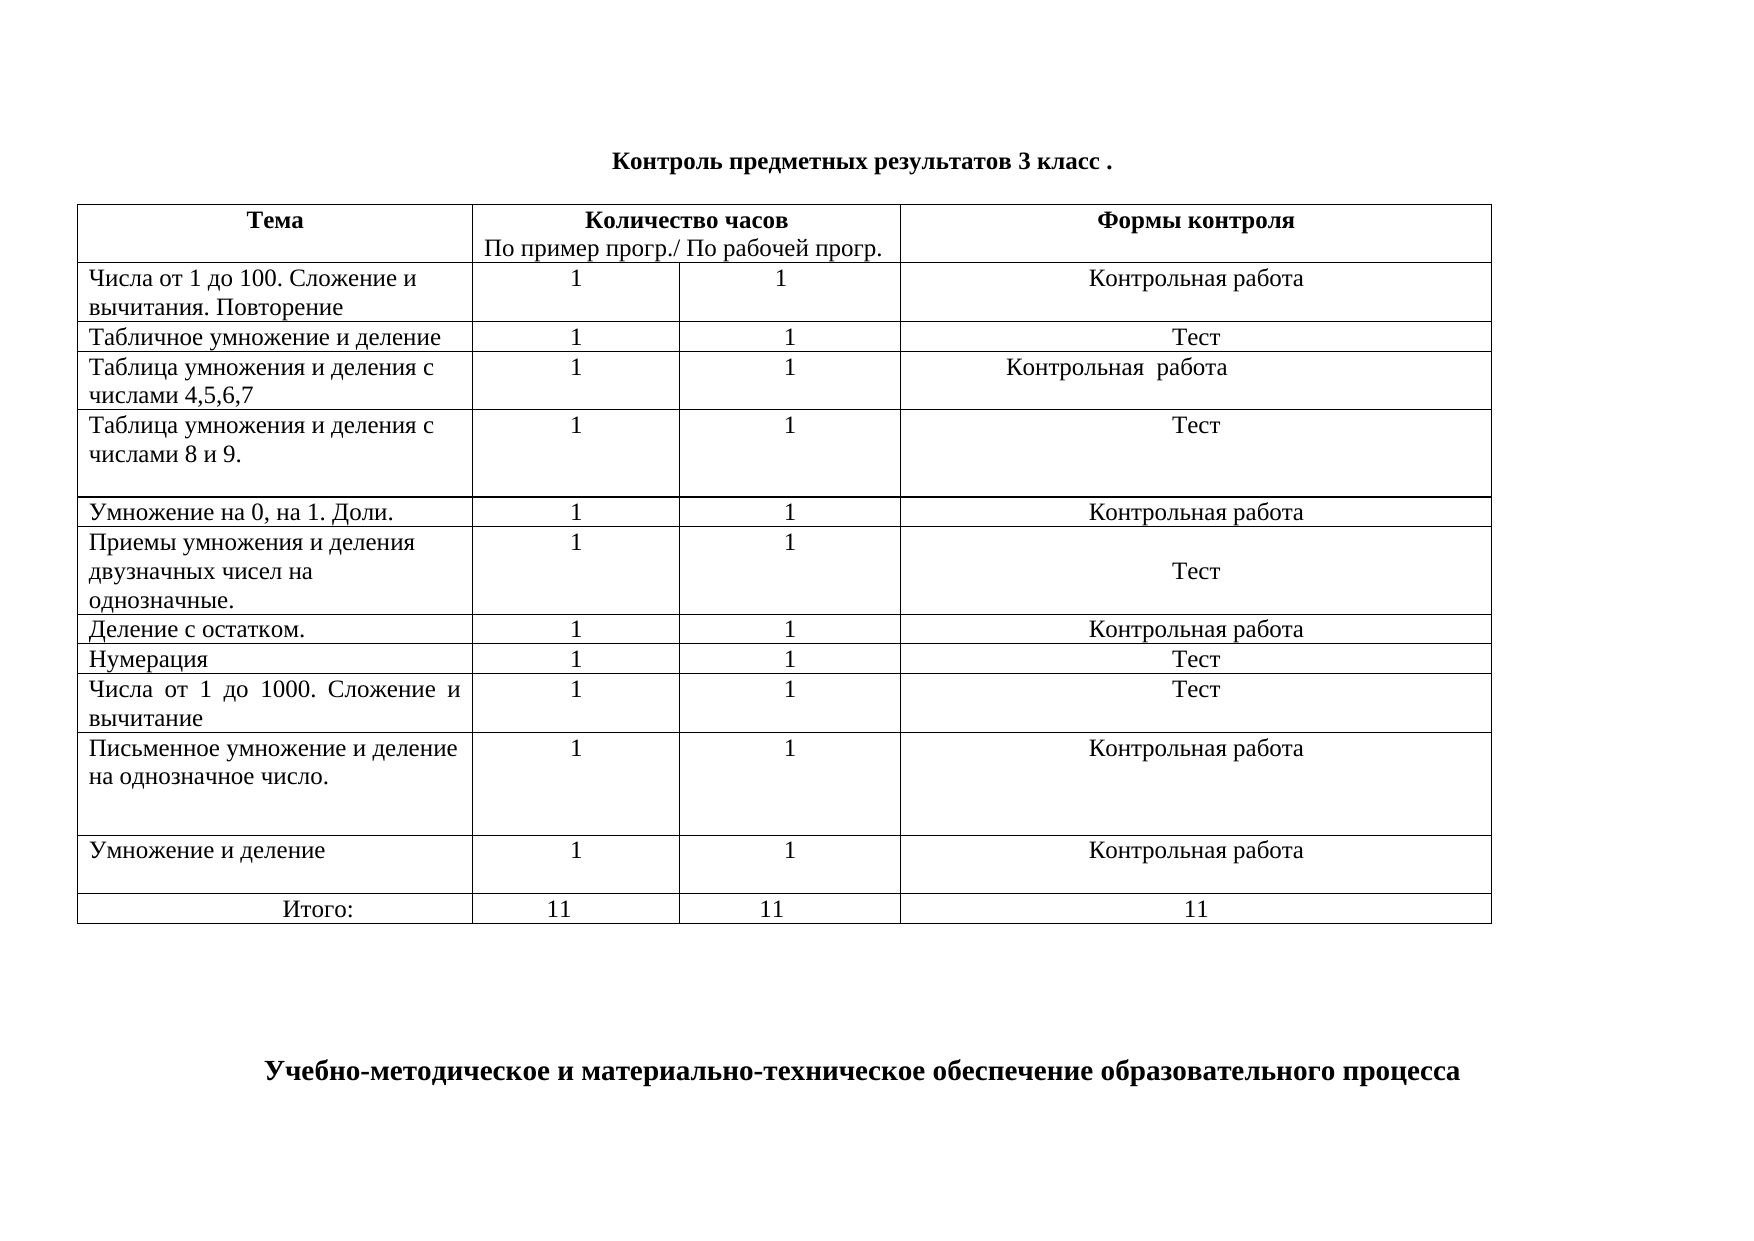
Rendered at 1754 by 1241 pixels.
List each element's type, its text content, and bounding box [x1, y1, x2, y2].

table_cell Контрольная работа [901, 498, 1491, 526]
table_cell Табличное умножение и деление [78, 322, 472, 351]
table_header Формы контроля [901, 205, 1491, 262]
table_cell Тест [901, 410, 1491, 496]
table_cell 1 [680, 527, 900, 613]
table_cell Тест [901, 674, 1491, 732]
table_cell Числа от 1 до 1000. Сложение и вычитание [78, 674, 472, 732]
table_cell 1 [680, 352, 900, 409]
table_cell Контрольная работа [901, 733, 1491, 834]
table_cell 1 [473, 498, 679, 526]
table_cell 1 [680, 263, 900, 321]
table_cell 1 [680, 674, 900, 732]
table_cell Таблица умножения и деления с числами 4,5,6,7 [78, 352, 472, 409]
table_cell Деление с остатком. [78, 615, 472, 643]
table_cell 1 [680, 615, 900, 643]
table_cell Письменное умножение и деление на однозначное число. [78, 733, 472, 834]
table_cell 1 [680, 322, 900, 351]
table_cell Тест [901, 644, 1491, 673]
table_cell Числа от 1 до 100. Сложение и вычитания. Повторение [78, 263, 472, 321]
table_cell Тест [901, 527, 1491, 613]
table_cell Контрольная работа [901, 352, 1491, 409]
table_cell 1 [680, 644, 900, 673]
table_header Тема [78, 205, 472, 262]
table_cell Приемы умножения и деления двузначных чисел на однозначные. [78, 527, 472, 613]
table_cell 11 [473, 894, 679, 923]
table_cell Тест [901, 322, 1491, 351]
table_cell Таблица умножения и деления с числами 8 и 9. [78, 410, 472, 496]
table_header Количество часов По пример прогр./ По рабочей прогр. [473, 205, 900, 262]
table_cell 1 [473, 527, 679, 613]
table_cell 1 [473, 615, 679, 643]
table_cell 1 [680, 836, 900, 893]
table_cell 11 [680, 894, 900, 923]
table_cell 1 [473, 644, 679, 673]
table_cell Итого: [78, 894, 472, 923]
table_cell 1 [680, 410, 900, 496]
table_cell Контрольная работа [901, 836, 1491, 893]
table_cell 1 [473, 263, 679, 321]
table_cell Умножение на 0, на 1. Доли. [78, 498, 472, 526]
text Контроль предметных результатов 3 класс . [89, 146, 1636, 175]
table_cell Нумерация [78, 644, 472, 673]
table_cell Контрольная работа [901, 263, 1491, 321]
table_cell Контрольная работа [901, 615, 1491, 643]
table_cell 11 [901, 894, 1491, 923]
table_cell 1 [680, 498, 900, 526]
table_cell Умножение и деление [78, 836, 472, 893]
table_cell 1 [473, 674, 679, 732]
table_cell 1 [680, 733, 900, 834]
table_cell 1 [473, 733, 679, 834]
table_cell 1 [473, 410, 679, 496]
text Учебно-методическое и материально-техническое обеспечение образовательного процесса [89, 1053, 1636, 1087]
table_cell 1 [473, 836, 679, 893]
table_cell 1 [473, 352, 679, 409]
table_cell 1 [473, 322, 679, 351]
